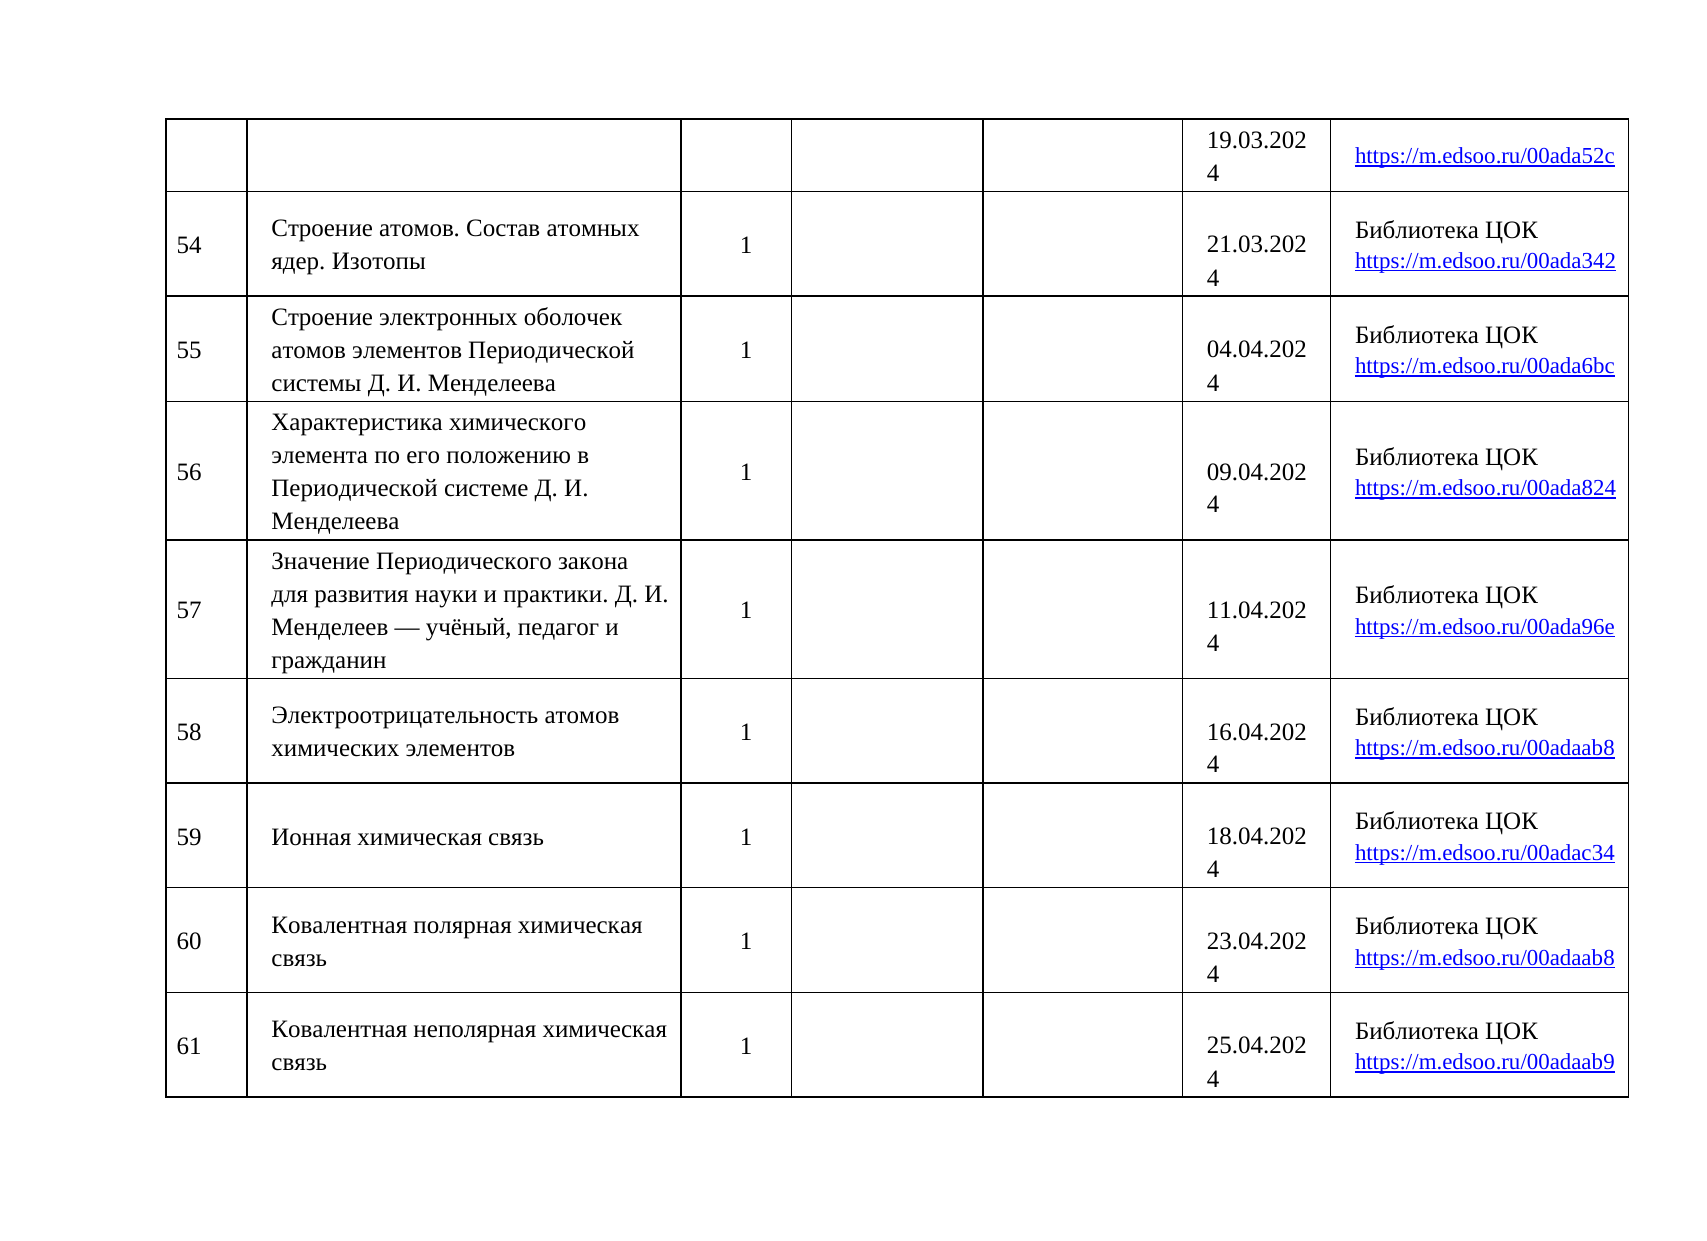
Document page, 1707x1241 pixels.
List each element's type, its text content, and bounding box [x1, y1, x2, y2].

table_cell Строение электронных оболочек атомов элементов Периодической системы Д. И. Менделеева [248, 297, 680, 401]
table_cell [984, 679, 1182, 782]
table_cell Ионная химическая связь [248, 784, 680, 887]
table_cell Библиотека ЦОК https://m.edsoo.ru/00ada824 [1331, 402, 1628, 539]
table_cell [984, 192, 1182, 295]
table_cell 21.03.2024 [1183, 192, 1330, 295]
table_cell 1 [682, 679, 791, 782]
table_cell 09.04.2024 [1183, 402, 1330, 539]
table_cell 1 [682, 297, 791, 401]
table_cell 54 [167, 192, 246, 295]
table_cell 56 [167, 402, 246, 539]
table_cell Библиотека ЦОК https://m.edsoo.ru/00adaab8 [1331, 888, 1628, 992]
table_cell Электроотрицательность атомов химических элементов [248, 679, 680, 782]
table_cell Библиотека ЦОК https://m.edsoo.ru/00ada6bc [1331, 297, 1628, 401]
table_cell [984, 297, 1182, 401]
table_cell 1 [682, 402, 791, 539]
table_cell [792, 402, 982, 539]
table_cell 1 [682, 784, 791, 887]
table_cell 59 [167, 784, 246, 887]
table_cell Характеристика химического элемента по его положению в Периодической системе Д. И. Менделеева [248, 402, 680, 539]
table_cell 19.03.2024 [1183, 120, 1330, 191]
table_cell [792, 297, 982, 401]
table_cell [1331, 120, 1628, 191]
table_cell Ковалентная неполярная химическая связь [248, 993, 680, 1096]
table_cell 53 [167, 120, 246, 191]
table_cell [792, 192, 982, 295]
table_cell 18.04.2024 [1183, 784, 1330, 887]
table_cell [984, 993, 1182, 1096]
table_cell 1 [682, 120, 791, 191]
table_cell 04.04.2024 [1183, 297, 1330, 401]
table_cell [792, 679, 982, 782]
table_cell 57 [167, 541, 246, 677]
table_cell [984, 888, 1182, 992]
table_cell 25.04.2024 [1183, 993, 1330, 1096]
table_cell 58 [167, 679, 246, 782]
table_cell Библиотека ЦОК https://m.edsoo.ru/00adac34 [1331, 784, 1628, 887]
table_cell 1 [682, 192, 791, 295]
table_cell [984, 784, 1182, 887]
table_cell Библиотека ЦОК https://m.edsoo.ru/00adaab9 [1331, 993, 1628, 1096]
table_cell Значение Периодического закона для развития науки и практики. Д. И. Менделеев — учёный, педагог и гражданин [248, 541, 680, 677]
table_cell 1 [682, 888, 791, 992]
table_cell [792, 541, 982, 677]
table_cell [248, 120, 680, 191]
table_cell [984, 541, 1182, 677]
table_cell Библиотека ЦОК https://m.edsoo.ru/00ada96e [1331, 541, 1628, 677]
table_cell 1 [682, 541, 791, 677]
table_cell 11.04.2024 [1183, 541, 1330, 677]
table_cell [792, 784, 982, 887]
table_cell [792, 888, 982, 992]
table_cell 61 [167, 993, 246, 1096]
table_cell 55 [167, 297, 246, 401]
table_cell Библиотека ЦОК https://m.edsoo.ru/00ada342 [1331, 192, 1628, 295]
table_cell Библиотека ЦОК https://m.edsoo.ru/00adaab8 [1331, 679, 1628, 782]
table_cell 60 [167, 888, 246, 992]
table_cell 16.04.2024 [1183, 679, 1330, 782]
table_cell [792, 120, 982, 191]
table_cell [792, 993, 982, 1096]
table_cell 23.04.2024 [1183, 888, 1330, 992]
table_cell Ковалентная полярная химическая связь [248, 888, 680, 992]
table_cell 1 [682, 993, 791, 1096]
table_cell Строение атомов. Состав атомных ядер. Изотопы [248, 192, 680, 295]
table_cell [984, 402, 1182, 539]
table_cell [984, 120, 1182, 191]
